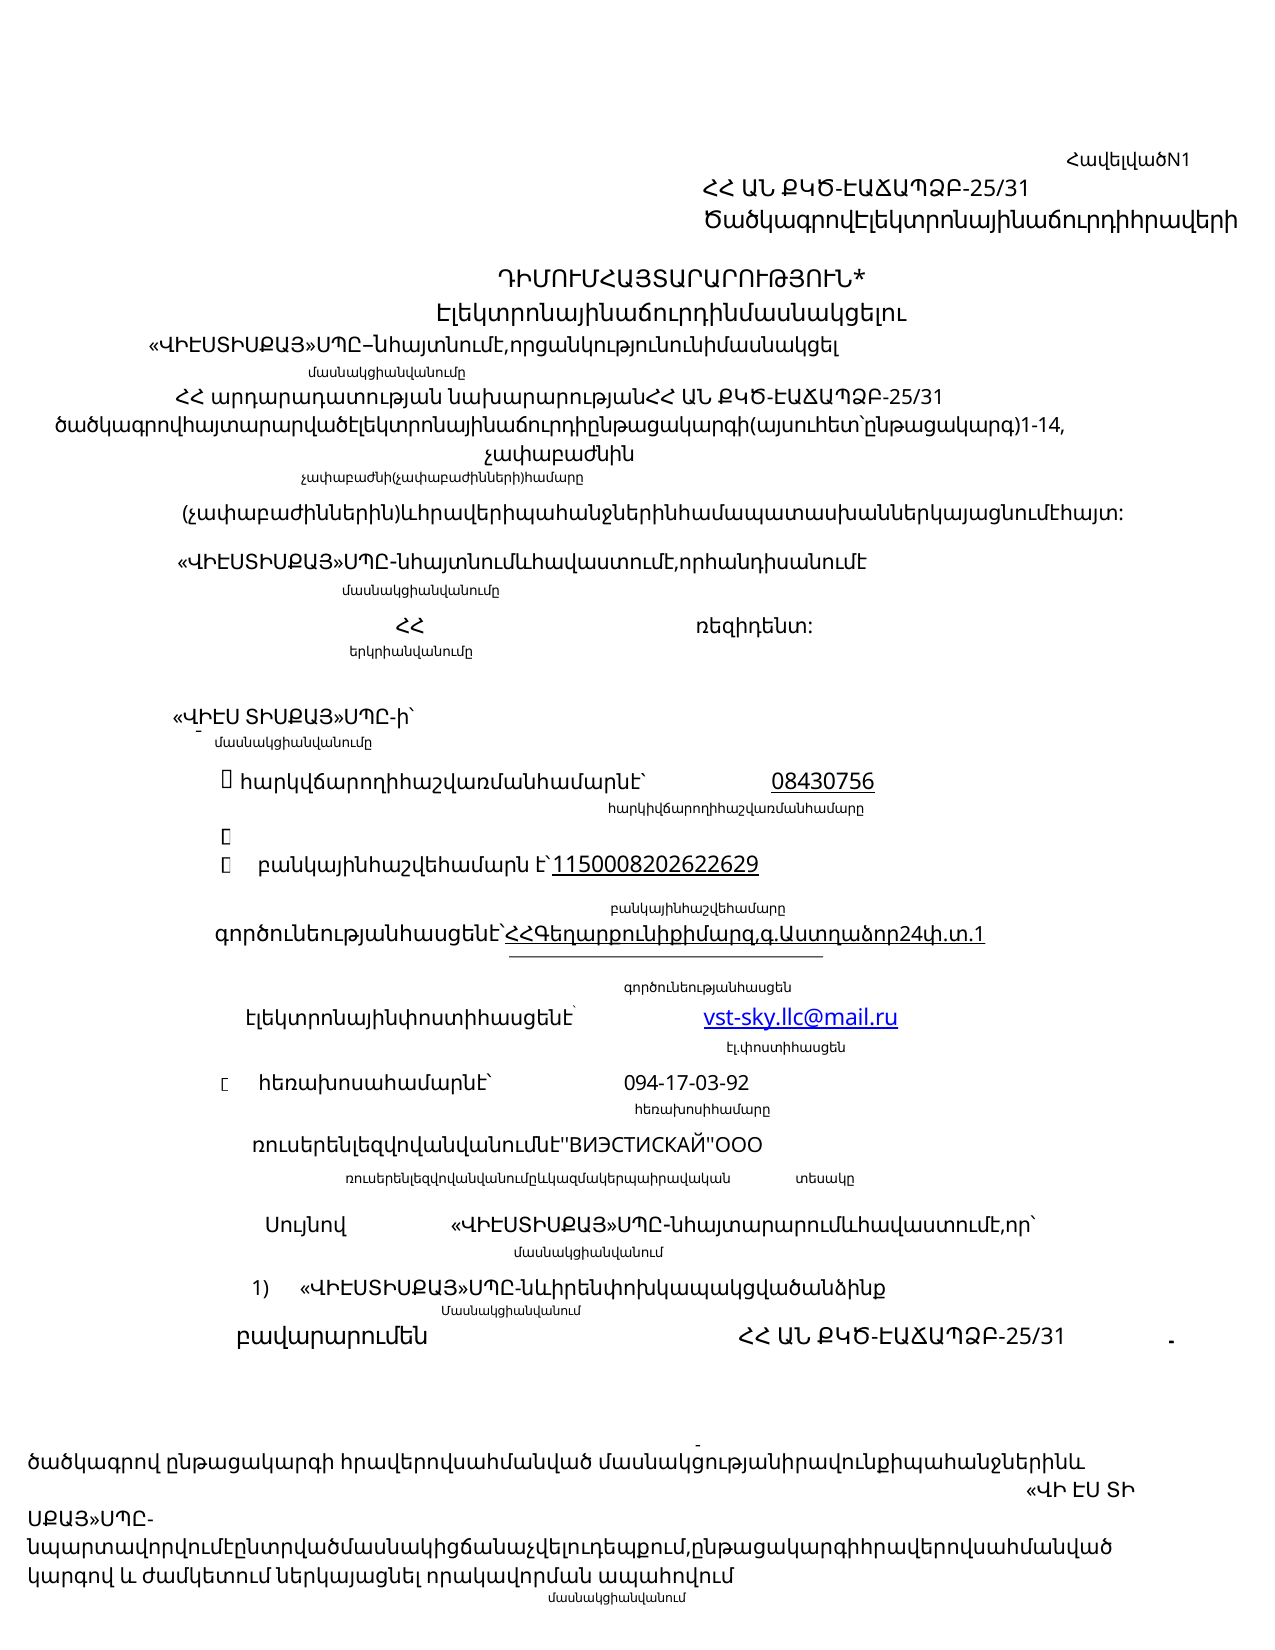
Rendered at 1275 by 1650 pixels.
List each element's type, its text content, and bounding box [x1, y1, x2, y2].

text գործունեությանհասցեն [140, 977, 1275, 996]
text հարկիվճարողիհաշվառմանհամարը [608, 799, 1275, 818]
text էլեկտրոնայինփոստիհասցենէ՝ vst-sky.llc@mail.ru [245, 1001, 1275, 1032]
text չափաբաժնի(չափաբաժինների)համարը [301, 468, 1275, 486]
text երկրիանվանումը [349, 642, 1275, 661]
text մասնակցիանվանումը [308, 363, 1275, 381]
list «ՎԻԷՍՏԻՍՔԱՅ»ՍՊԸ-նևիրենփոխկապակցվածանձինք [251, 1273, 1275, 1301]
text «ՎԻԷՍՏԻՍՔԱՅ»ՍՊԸ-նհայտնումևհավաստումէ,որհանդիսանումէ [177, 544, 1275, 577]
text ՀՀ ռեզիդենտ: [27, 611, 1181, 640]
text Էլեկտրոնայինաճուրդինմասնակցելու [67, 295, 1275, 328]
text բանկայինհաշվեհամարը [610, 899, 1275, 917]
text ռուսերենլեզվովանվանումըևկազմակերպաիրավական տեսակը [27, 1169, 855, 1188]
text ՀՀ ԱՆ ՔԿԾ-ԷԱՃԱՊՁԲ-25/31 ԾածկագրովԷլեկտրոնայինաճուրդիհրավերի [702, 172, 1275, 236]
text ՀավելվածN1 [27, 148, 1191, 172]
text գործունեությանհասցենէ՝ՀՀԳեղարքունիքիմարզ,գ.Աստղաձոր24փ.տ.1 [27, 918, 1173, 948]
text բանկայինհաշվեհամարն է՝ 1150008202622629 [221, 829, 1275, 879]
text «ՎԻԷՍ ՏԻՍՔԱՅ»ՍՊԸ-ի՝ [172, 702, 1275, 730]
text ՀՀ արդարադատության նախարարությանՀՀ ԱՆ ՔԿԾ-ԷԱՃԱՊՁԲ-25/31 ծածկագրովհայտարարվածէլեկտրոնայինաճուրդիընթացակարգի(այսուհետ՝ընթացակարգ)1-14, չափաբաժնին [27, 382, 1092, 467]
text մասնակցիանվանում [27, 1589, 1207, 1606]
text «ՎԻԷՍՏԻՍՔԱՅ»ՍՊԸ–նհայտնումէ,որցանկությունունիմասնակցել [27, 328, 960, 359]
text ռուսերենլեզվովանվանումնէ''ВИЭСТИСКАЙ''ООО [252, 1130, 1275, 1158]
text Սույնով «ՎԻԷՍՏԻՍՔԱՅ»ՍՊԸ-նհայտարարումևհավաստումէ,որ՝ [27, 1207, 1273, 1239]
text (չափաբաժիններին)ևհրավերիպահանջներինհամապատասխաններկայացնումէհայտ: [182, 498, 1275, 527]
text բավարարումեն ՀՀ ԱՆ ՔԿԾ-ԷԱՃԱՊՁԲ-25/31 [27, 1319, 1275, 1352]
text մասնակցիանվանում [27, 1243, 1149, 1261]
text մասնակցիանվանումը [342, 581, 1275, 599]
text Մասնակցիանվանում [27, 1303, 994, 1319]
text ԴԻՄՈՒՄՀԱՅՏԱՐԱՐՈՒԹՅՈՒՆ* [498, 261, 1275, 294]
text ծածկագրով ընթացակարգի հրավերովսահմանված մասնակցությանիրավունքիպահանջներինև «ՎԻ ԷՍ ՏԻ ՍՔԱՅ»ՍՊԸ-նպարտավորվումէընտրվածմասնակիցճանաչվելուդեպքում,ընթացակարգիհրավերովսահմանված կարգով և ժամկետում ներկայացնել որակավորման ապահովում [27, 1447, 1152, 1589]
picture [220, 762, 246, 796]
picture [221, 828, 231, 873]
text մասնակցիանվանումը [214, 733, 1275, 752]
text հեռախոսահամարնէ՝ 094-17-03-92 [221, 1068, 1275, 1097]
text էլ.փոստիհասցեն [27, 1038, 846, 1056]
text հեռախոսիհամարը [130, 1100, 1275, 1119]
text հարկվճարողիհաշվառմանհամարնէ` 08430756 [27, 765, 1087, 797]
picture [221, 1078, 228, 1091]
